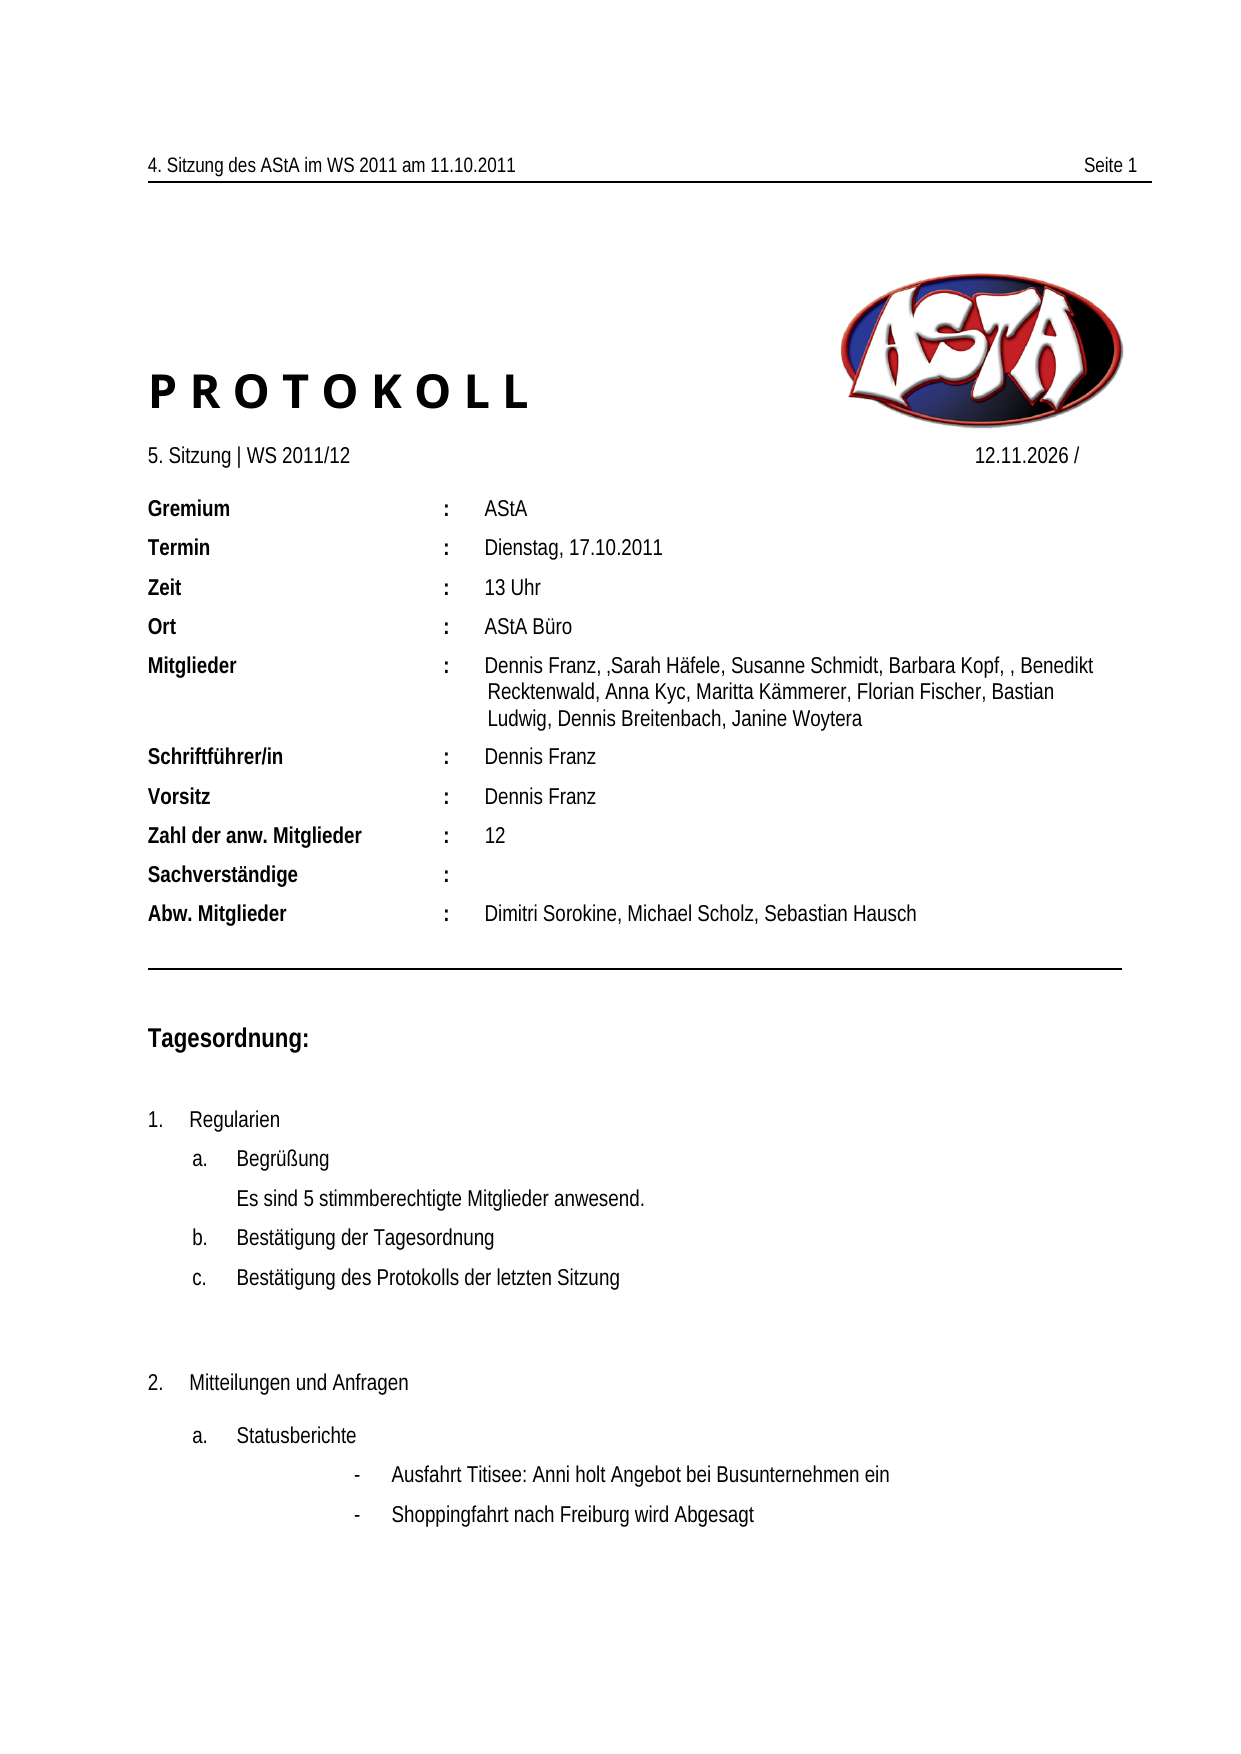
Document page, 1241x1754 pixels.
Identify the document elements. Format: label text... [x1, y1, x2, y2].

text Es sind 5 stimmberechtigte Mitglieder anwesend. [192, 1185, 1122, 1211]
text Schriftführer/in : Dennis Franz [148, 743, 1122, 770]
text Mitglieder : Dennis Franz, ‚Sarah Häfele, Susanne Schmidt, Barbara Kopf, , Benedikt Recktenwald, Anna Kyc, Maritta Kämmerer, Florian Fischer, Bastian Ludwig, Dennis Breitenbach, Janine Woytera [148, 652, 1122, 731]
list Statusberichte [192, 1422, 1122, 1448]
list Mitteilungen und Anfragen [148, 1369, 1122, 1396]
list Bestätigung der Tagesordnung [192, 1224, 1122, 1251]
text Termin : Dienstag, 17.10.2011 [148, 534, 1122, 560]
list Bestätigung des Protokolls der letzten Sitzung [192, 1264, 1122, 1290]
text Gremium : AStA [148, 494, 1122, 521]
text Tagesordnung: [148, 1022, 1122, 1053]
list Begrüßung [192, 1145, 1122, 1172]
text Abw. Mitglieder : Dimitri Sorokine, Michael Scholz, Sebastian Hausch [148, 900, 1122, 926]
text Ort : AStA Büro [148, 613, 1122, 639]
text Zeit : 13 Uhr [148, 573, 1122, 600]
text P R O T O K O L L [148, 359, 833, 423]
text Zahl der anw. Mitglieder : 12 [148, 822, 1122, 849]
list Ausfahrt Titisee: Anni holt Angebot bei Busunternehmen ein [354, 1461, 1122, 1488]
text 5. Sitzung | WS 2011/12 23.01.2012 / [148, 442, 1122, 468]
list Regularien [148, 1106, 1122, 1132]
list Shoppingfahrt nach Freiburg wird Abgesagt [354, 1501, 1122, 1527]
text Vorsitz : Dennis Franz [148, 783, 1122, 809]
picture [833, 259, 1134, 450]
text Sachverständige : [148, 861, 1122, 887]
